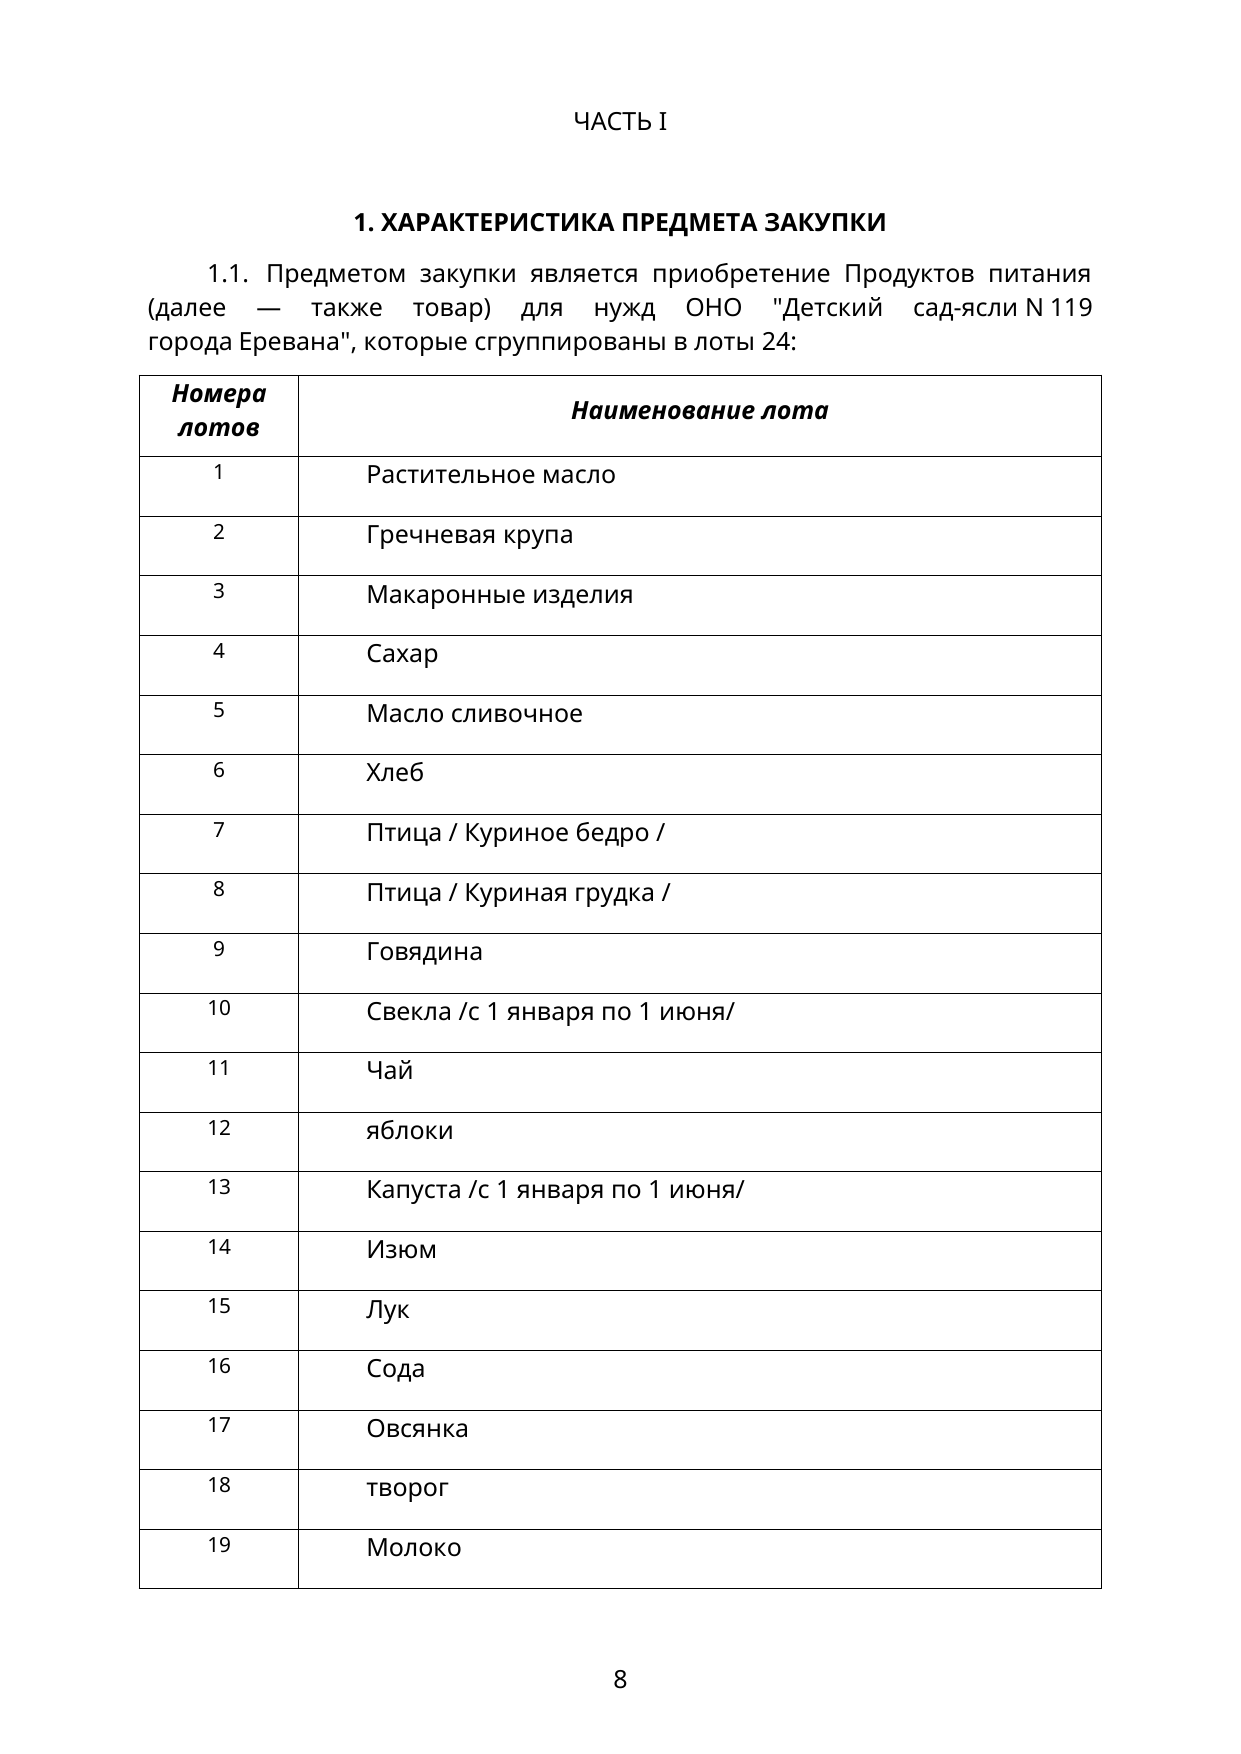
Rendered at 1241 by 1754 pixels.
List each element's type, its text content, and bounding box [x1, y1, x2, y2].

table_cell 12 [140, 1113, 298, 1171]
table_cell 9 [140, 934, 298, 992]
table_cell 2 [140, 517, 298, 575]
table_cell 3 [140, 576, 298, 635]
table_cell 16 [140, 1351, 298, 1409]
subtitle 1.1. Предметом закупки является приобретение Продуктов питания (далее — также товар) для нужд ОНО "Детский сад-ясли N 119 города Еревана", которые сгруппированы в лоты 24: [148, 256, 1092, 358]
table_cell 7 [140, 815, 298, 873]
table_cell Чай [299, 1053, 1101, 1112]
table_cell Хлеб [299, 755, 1101, 814]
table_cell творог [299, 1470, 1101, 1529]
table_cell Птица / Куриная грудка / [299, 874, 1101, 933]
table_cell 11 [140, 1053, 298, 1112]
table_cell Гречневая крупа [299, 517, 1101, 575]
table_cell 10 [140, 994, 298, 1052]
table_cell Овсянка [299, 1411, 1101, 1469]
table_cell 4 [140, 636, 298, 694]
table_cell Говядина [299, 934, 1101, 992]
table_cell 17 [140, 1411, 298, 1469]
table_cell 8 [140, 874, 298, 933]
table_cell Свекла /с 1 января по 1 июня/ [299, 994, 1101, 1052]
text ЧАСТЬ I [148, 103, 1092, 137]
table_cell 6 [140, 755, 298, 814]
table_cell 15 [140, 1291, 298, 1350]
table_cell Изюм [299, 1232, 1101, 1290]
table_cell 14 [140, 1232, 298, 1290]
table_cell Сода [299, 1351, 1101, 1409]
table_cell 5 [140, 696, 298, 754]
table_cell Птица / Куриное бедро / [299, 815, 1101, 873]
table_header Номера лотов [140, 376, 298, 456]
table_cell Сахар [299, 636, 1101, 694]
table_cell Молоко [299, 1530, 1101, 1588]
table_cell Капуста /с 1 января по 1 июня/ [299, 1172, 1101, 1231]
table_cell 13 [140, 1172, 298, 1231]
table_cell Лук [299, 1291, 1101, 1350]
table_cell 18 [140, 1470, 298, 1529]
table_cell яблоки [299, 1113, 1101, 1171]
table_header Наименование лота [299, 376, 1101, 456]
table_cell 19 [140, 1530, 298, 1588]
text 1. ХАРАКТЕРИСТИКА ПРЕДМЕТА ЗАКУПКИ [148, 205, 1092, 239]
table_cell Макаронные изделия [299, 576, 1101, 635]
table_cell Растительное масло [299, 457, 1101, 516]
table_cell Масло сливочное [299, 696, 1101, 754]
table_cell 1 [140, 457, 298, 516]
